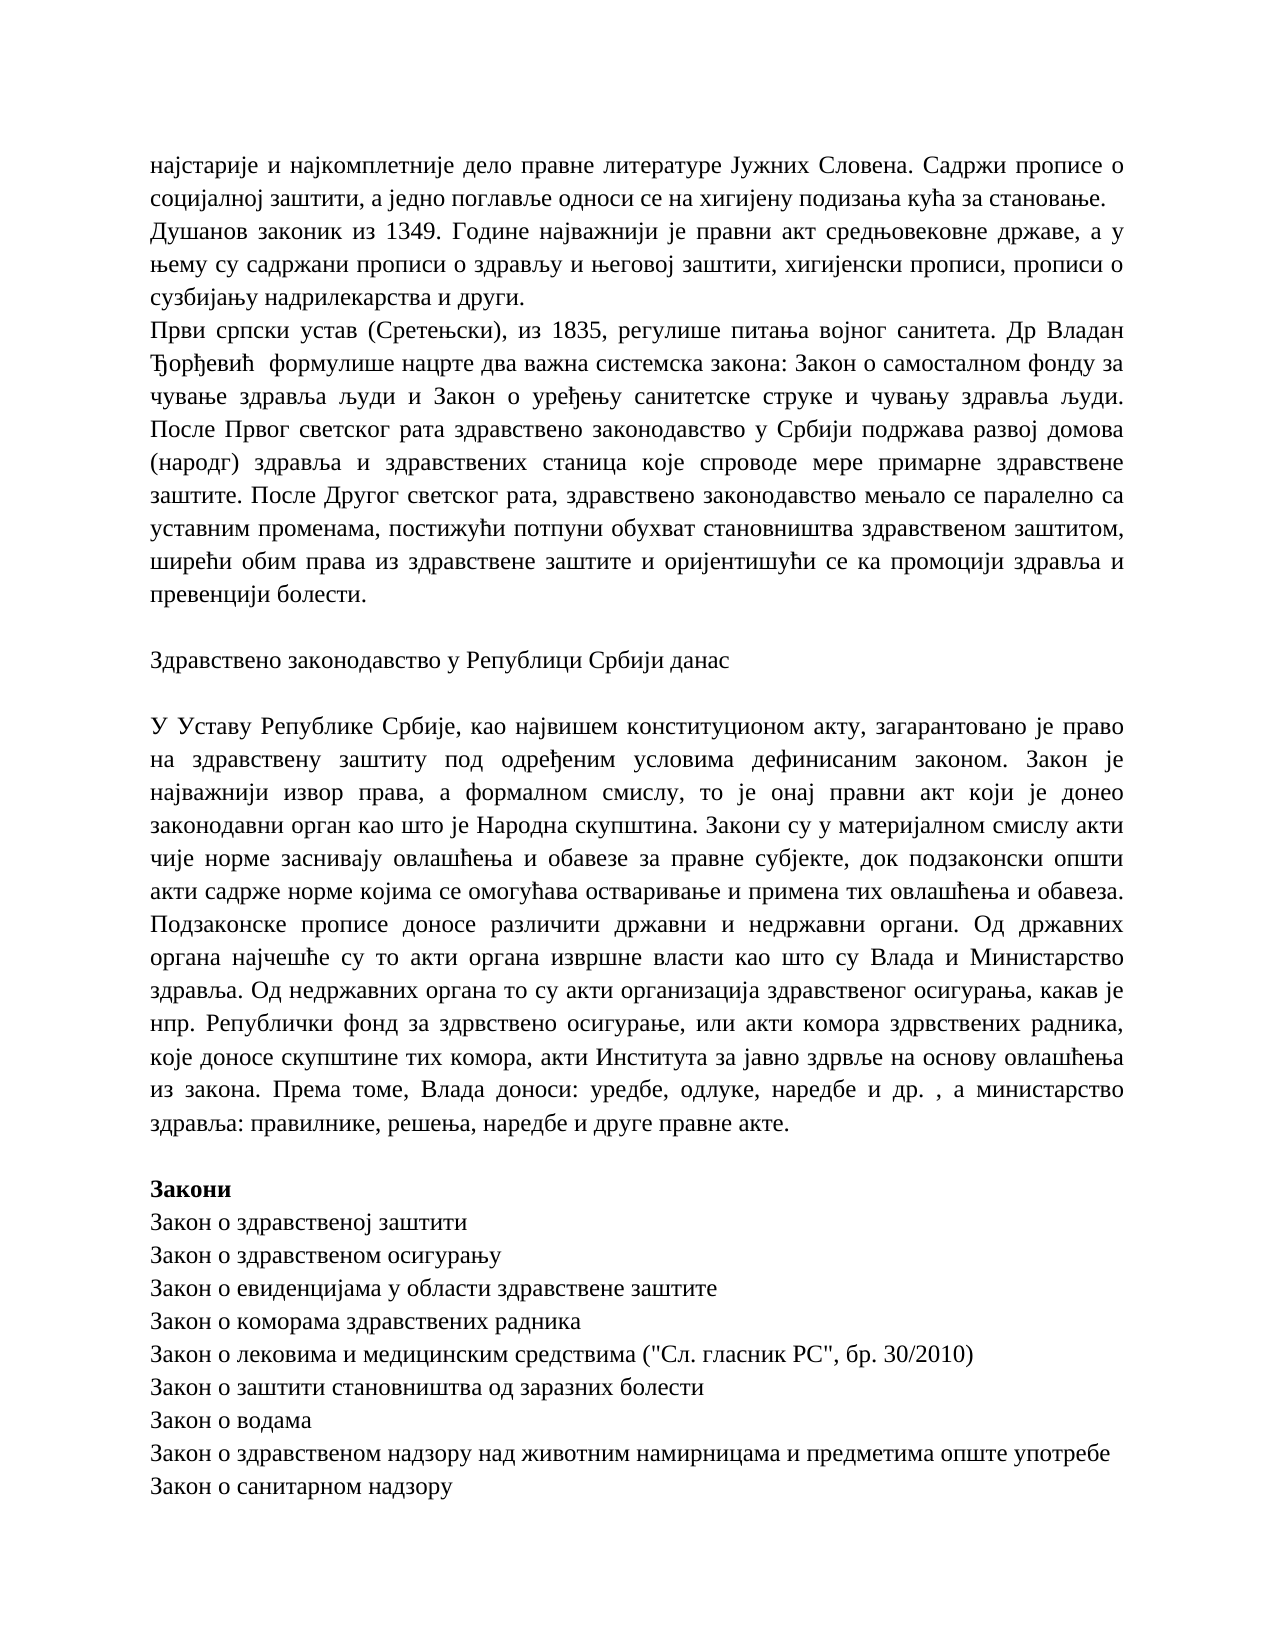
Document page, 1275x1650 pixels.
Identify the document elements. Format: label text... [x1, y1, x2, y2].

text Здравствено законодавство у Републици Србији данас [150, 645, 1125, 674]
text Закон о коморама здравствених радника [150, 1306, 1125, 1334]
text Закон о евиденцијама у области здравствене заштите [150, 1273, 1125, 1301]
text Закон о здравственом осигурању [150, 1240, 1125, 1268]
text Закон о заштити становништва од заразних болести [150, 1372, 1125, 1401]
text У Уставу Републике Србије, као највишем конституционом акту, загарантовано је право на здравствену заштиту под одређеним условима дефинисаним законом. Закон је најважнији извор права, а формалном смислу, то је онај правни акт који је донео законодавни орган као што је Народна скупштина. Закони су у материјалном смислу акти чије норме заснивају овлашћења и обавезе за правне субјекте, док подзаконски општи акти садрже норме којима се омогућава остваривање и примена тих овлашћења и обавеза. Подзаконске прописе доносе различити државни и недржавни органи. Од државних органа најчешће су то акти органа извршне власти као што су Влада и Министарство здравља. Од недржавних органа то су акти организација здравственог осигурања, какав је нпр. Републички фонд за здрвствено осигурање, или акти комора здрвствених радника, које доносе скупштине тих комора, акти Института за јавно здрвље на основу овлашћења из закона. Према томе, Влада доноси: уредбе, одлуке, наредбе и др. , а министарство здравља: правилнике, решења, наредбе и друге правне акте. [150, 711, 1125, 1136]
text Закон о здравственом надзору над животним намирницама и предметима опште употребе [150, 1438, 1125, 1467]
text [150, 150, 1125, 212]
text Закон о здравственој заштити [150, 1207, 1125, 1235]
text Први српски устав (Сретењски), из 1835, регулише питања војног санитета. Др Владан Ђорђевић формулише нацрте два важна системска закона: Закон о самосталном фонду за чување здравља људи и Закон о уређењу санитетске струке и чувању здравља људи. После Првог светског рата здравствено законодавство у Србији подржава развој домова (народг) здравља и здравствених станица које спроводе мере примарне здравствене заштите. После Другог светског рата, здравствено законодавство мењало се паралелно са уставним променама, постижући потпуни обухват становништва здравственом заштитом, ширећи обим права из здравствене заштите и оријентишући се ка промоцији здравља и превенцији болести. [150, 315, 1125, 608]
text Закон о санитарном надзору [150, 1471, 1125, 1499]
text Закони [150, 1174, 1125, 1202]
text Закон о лековима и медицинским средствима ("Сл. гласник РС", бр. 30/2010) [150, 1339, 1125, 1367]
text Закон о водама [150, 1405, 1125, 1433]
text Душанов законик из 1349. Године најважнији је правни акт средњовековне државе, а у њему су садржани прописи о здрављу и његовој заштити, хигијенски прописи, прописи о сузбијању надрилекарства и други. [150, 216, 1125, 311]
